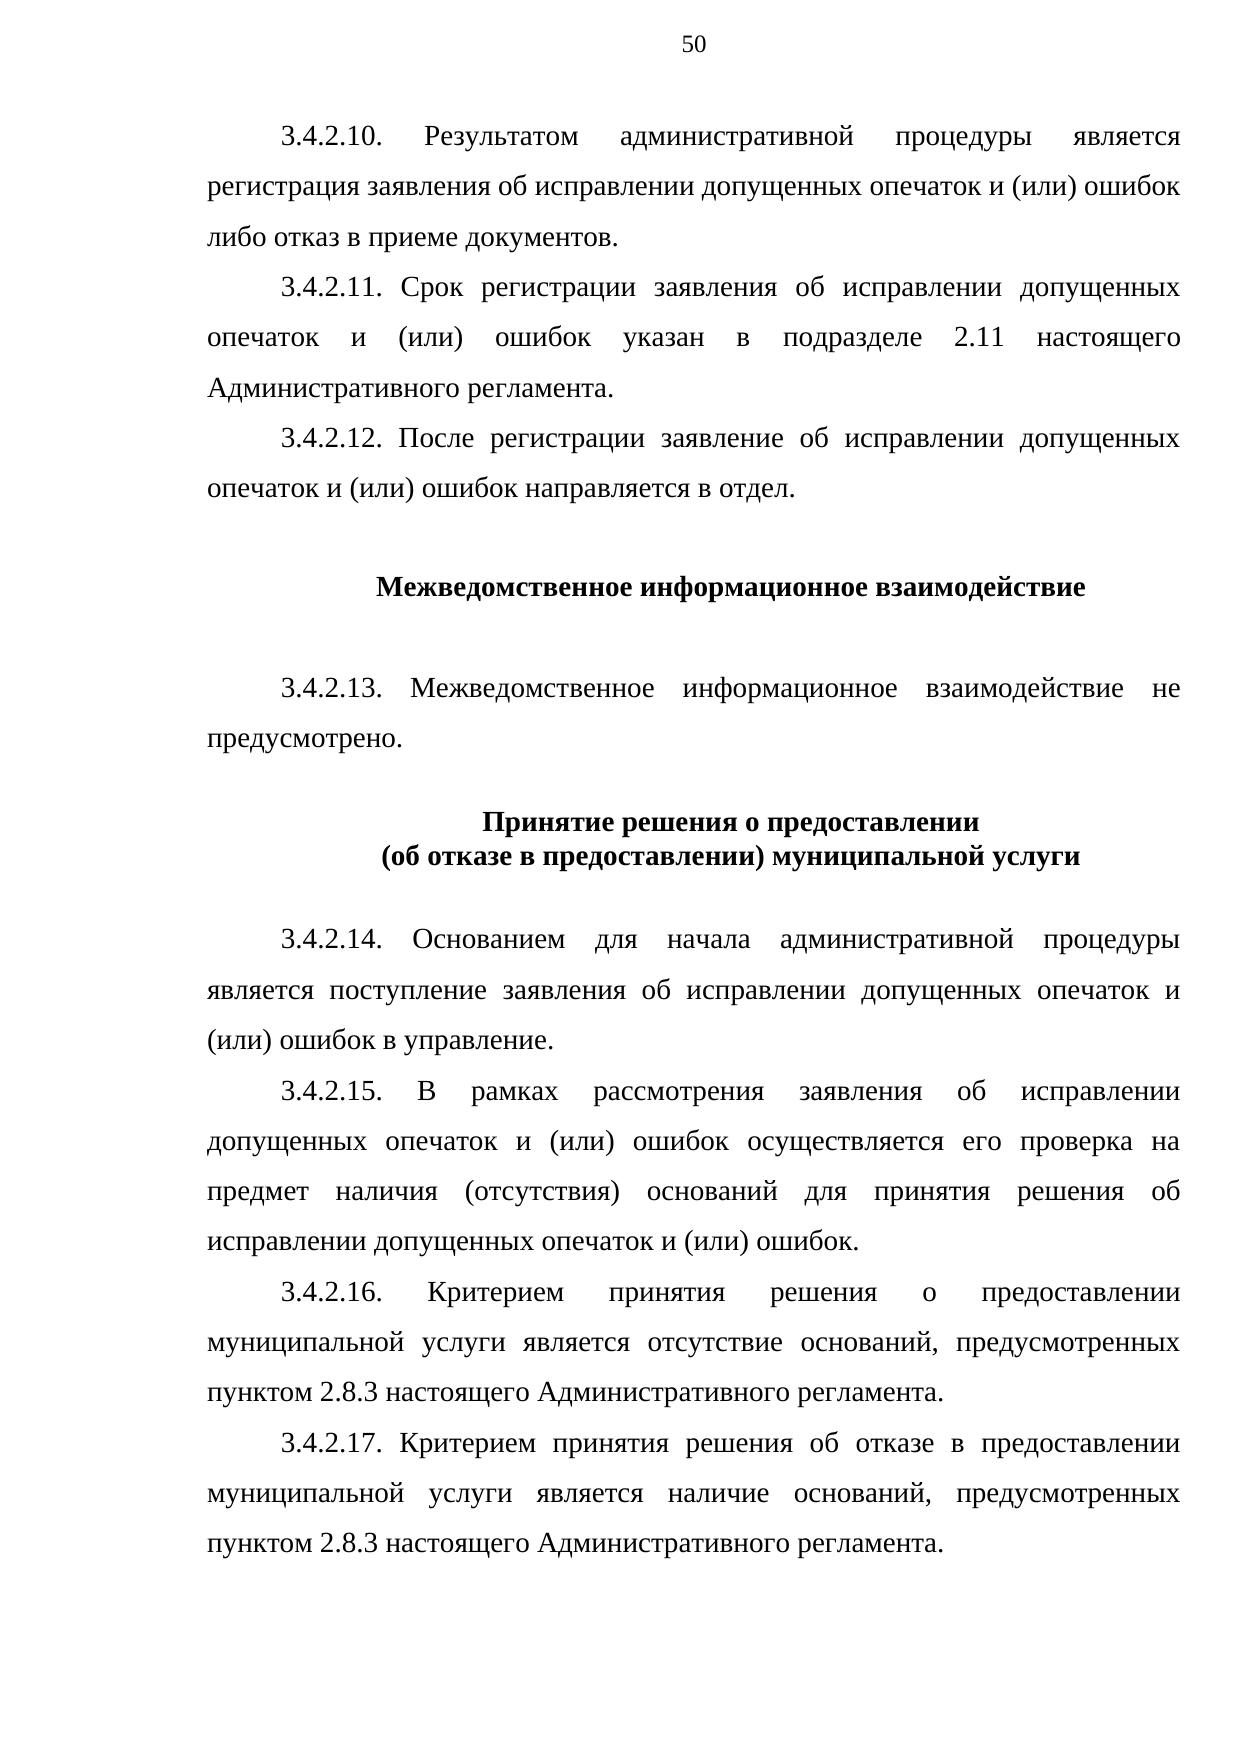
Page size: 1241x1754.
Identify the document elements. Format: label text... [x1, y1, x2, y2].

text 3.4.2.15. В рамках рассмотрения заявления об исправлении допущенных опечаток и (или) ошибок осуществляется его проверка на предмет наличия (отсутствия) оснований для принятия решения об исправлении допущенных опечаток и (или) ошибок. [207, 1073, 1181, 1257]
text Межведомственное информационное взаимодействие [207, 569, 1181, 603]
text 3.4.2.12. После регистрации заявление об исправлении допущенных опечаток и (или) ошибок направляется в отдел. [207, 420, 1181, 504]
text 3.4.2.10. Результатом административной процедуры является регистрация заявления об исправлении допущенных опечаток и (или) ошибок либо отказ в приеме документов. [207, 118, 1181, 252]
text 3.4.2.11. Срок регистрации заявления об исправлении допущенных опечаток и (или) ошибок указан в подразделе 2.11 настоящего Административного регламента. [207, 269, 1181, 403]
text Принятие решения о предоставлении [207, 804, 1181, 838]
text 3.4.2.13. Межведомственное информационное взаимодействие не предусмотрено. [207, 670, 1181, 754]
text 3.4.2.17. Критерием принятия решения об отказе в предоставлении муниципальной услуги является наличие оснований, предусмотренных пунктом 2.8.3 настоящего Административного регламента. [207, 1425, 1181, 1559]
text 3.4.2.14. Основанием для начала административной процедуры является поступление заявления об исправлении допущенных опечаток и (или) ошибок в управление. [207, 922, 1181, 1056]
text 3.4.2.16. Критерием принятия решения о предоставлении муниципальной услуги является отсутствие оснований, предусмотренных пунктом 2.8.3 настоящего Административного регламента. [207, 1274, 1181, 1408]
text (об отказе в предоставлении) муниципальной услуги [207, 838, 1181, 871]
